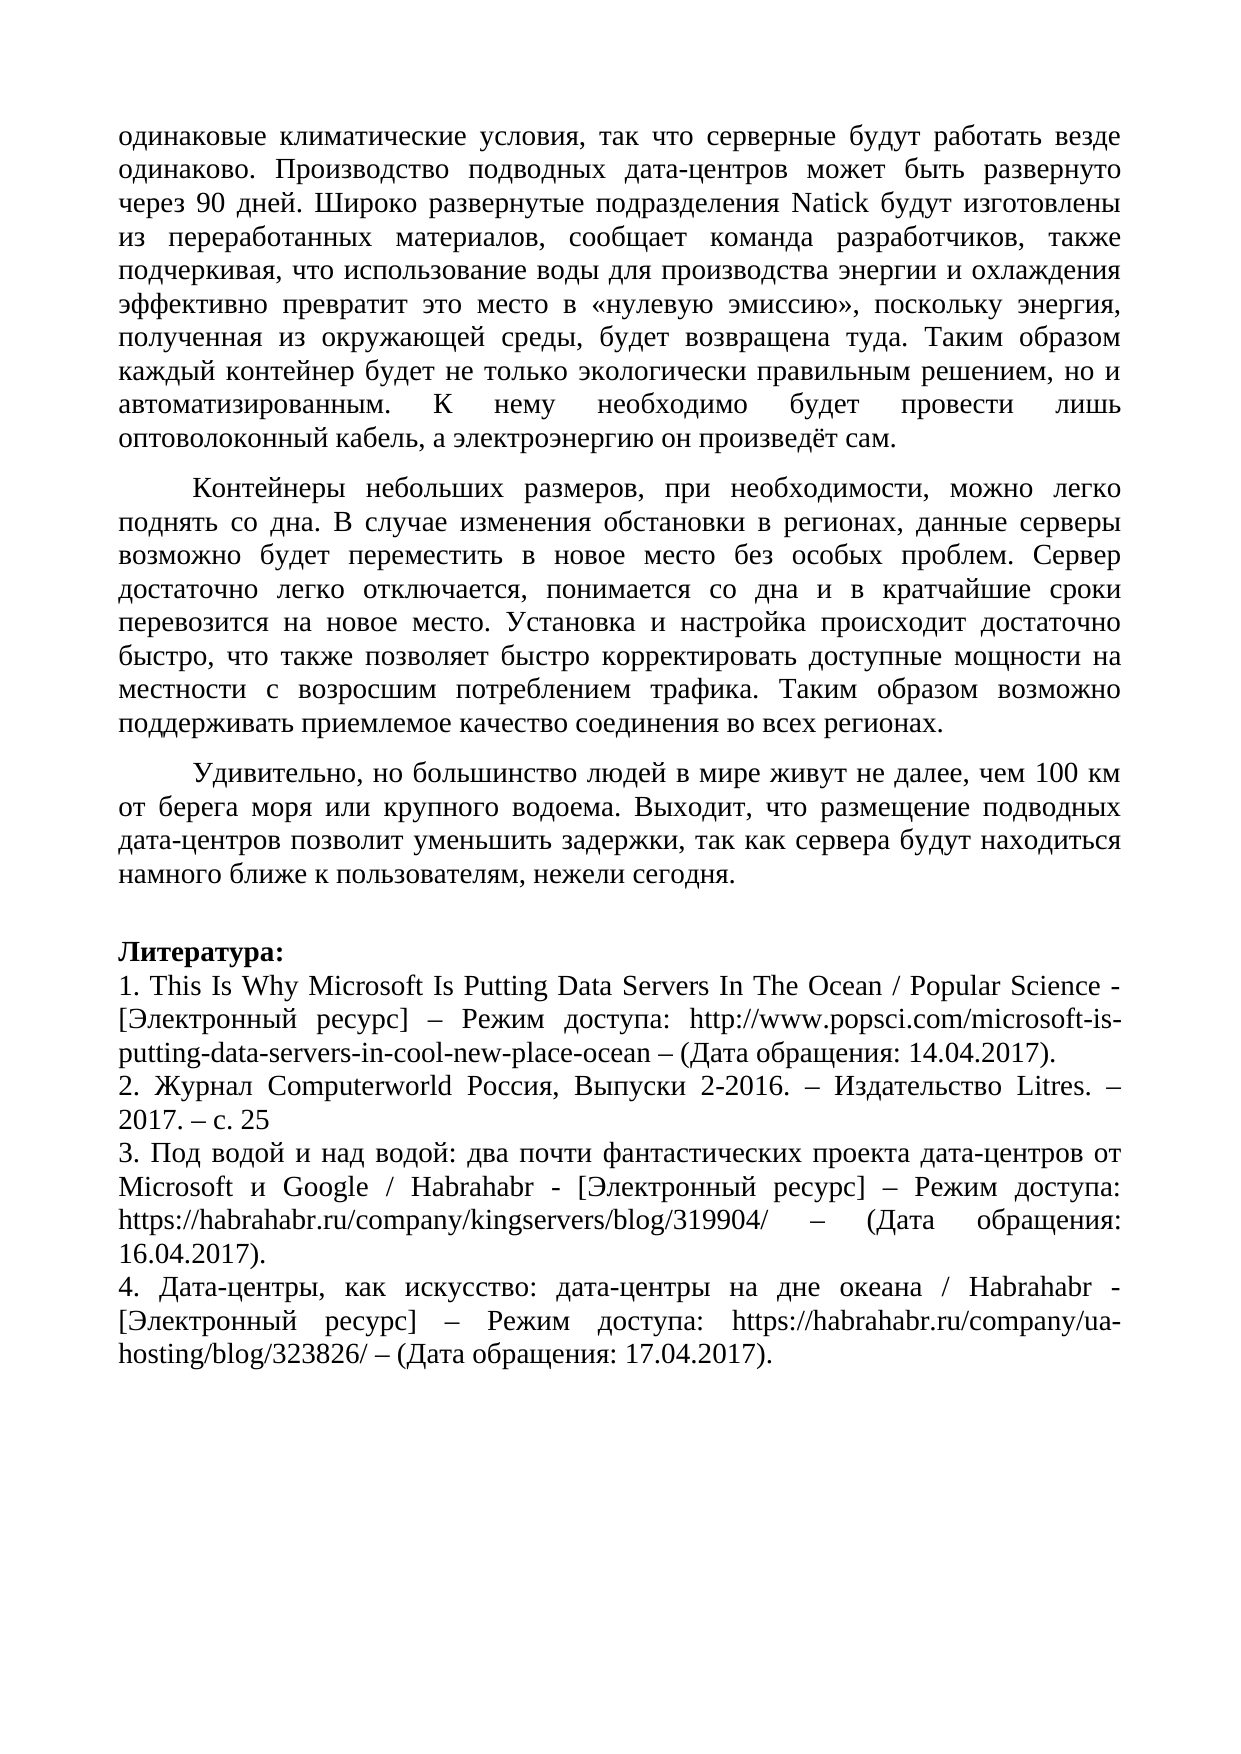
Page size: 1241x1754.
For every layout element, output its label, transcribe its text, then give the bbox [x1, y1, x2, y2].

text Удивительно, но большинство людей в мире живут не далее, чем от берега моря или крупного водоема. Выходит, что размещение подводных дата-центров позволит уменьшить задержки, так как сервера будут находиться намного ближе к пользователям, нежели сегодня. [118, 755, 1122, 889]
text Литература: [118, 934, 1122, 968]
text 4. Дата-центры, как искусство: дата-центры на дне океана / Habrahabr -[Электронный ресурс] – Режим доступа: https://habrahabr.ru/company/ua-hosting/blog/323826/ – (Дата обращения: 17.04.2017). [118, 1269, 1122, 1370]
text 3. Под водой и над водой: два почти фантастических проекта дата-центров от Microsoft и Google / Habrahabr - [Электронный ресурс] – Режим доступа: https://habrahabr.ru/company/kingservers/blog/319904/ – (Дата обращения: 16.04.2017). [118, 1135, 1122, 1269]
text 1. This Is Why Microsoft Is Putting Data Servers In The Ocean / Popular Science - [Электронный ресурс] – Режим доступа: http://www.popsci.com/microsoft-is-putting-data-servers-in-cool-new-place-ocean – (Дата обращения: 14.04.2017). [118, 968, 1122, 1068]
text Контейнеры небольших размеров, при необходимости, можно легко поднять со дна. В случае изменения обстановки в регионах, данные серверы возможно будет переместить в новое место без особых проблем. Сервер достаточно легко отключается, понимается со дна и в кратчайшие сроки перевозится на новое место. Установка и настройка происходит достаточно быстро, что также позволяет быстро корректировать доступные мощности на местности с возросшим потреблением трафика. Таким образом возможно поддерживать приемлемое качество соединения во всех регионах. [118, 470, 1122, 738]
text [118, 118, 1122, 453]
text 2. Журнал Computerworld Россия, Выпуски 2-2016. – Издательство Litres. – 2017. – с. 25 [118, 1068, 1122, 1135]
